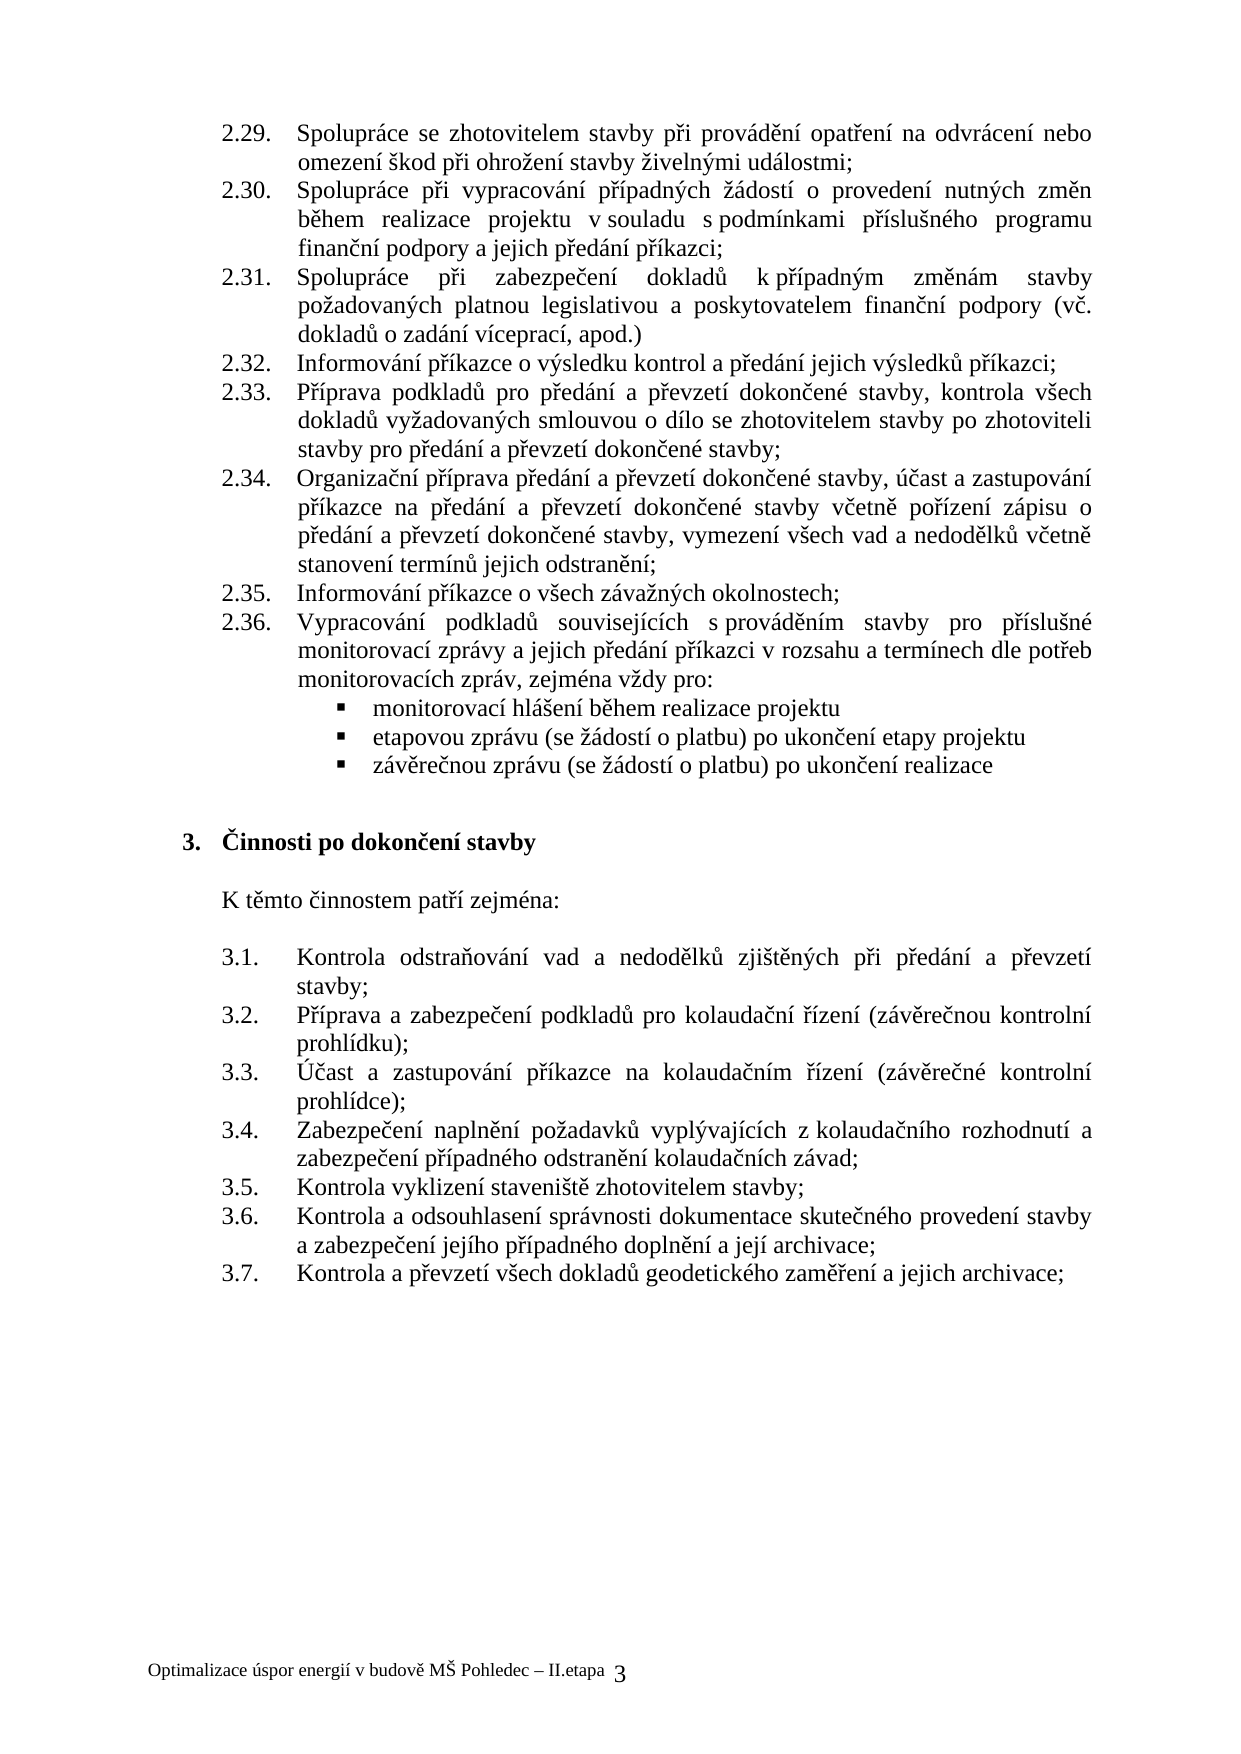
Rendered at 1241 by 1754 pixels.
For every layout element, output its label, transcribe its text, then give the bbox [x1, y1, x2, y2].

subtitle Činnosti po dokončení stavby [148, 827, 1092, 856]
list Vypracování podkladů souvisejících s prováděním stavby pro příslušné monitorovací zprávy a jejich předání příkazci v rozsahu a termínech dle potřeb monitorovacích zpráv, zejména vždy pro: [221, 607, 1092, 693]
list etapovou zprávu (se žádostí o platbu) po ukončení etapy projektu [335, 722, 1092, 751]
list Organizační příprava předání a převzetí dokončené stavby, účast a zastupování příkazce na předání a převzetí dokončené stavby včetně pořízení zápisu o předání a převzetí dokončené stavby, vymezení všech vad a nedodělků včetně stanovení termínů jejich odstranění; [221, 463, 1092, 578]
list Příprava podkladů pro předání a převzetí dokončené stavby, kontrola všech dokladů vyžadovaných smlouvou o dílo se zhotovitelem stavby po zhotoviteli stavby pro předání a převzetí dokončené stavby; [221, 377, 1092, 463]
list Spolupráce se zhotovitelem stavby při provádění opatření na odvrácení nebo omezení škod při ohrožení stavby živelnými událostmi; [221, 118, 1092, 176]
list Kontrola vyklizení staveniště zhotovitelem stavby; [221, 1172, 1092, 1201]
list Informování příkazce o všech závažných okolnostech; [221, 578, 1092, 607]
list Příprava a zabezpečení podkladů pro kolaudační řízení (závěrečnou kontrolní prohlídku); [221, 1000, 1092, 1057]
text K těmto činnostem patří zejména: [148, 885, 1092, 913]
list Zabezpečení naplnění požadavků vyplývajících z kolaudačního rozhodnutí a zabezpečení případného odstranění kolaudačních závad; [221, 1115, 1092, 1172]
list Informování příkazce o výsledku kontrol a předání jejich výsledků příkazci; [221, 348, 1092, 377]
list Účast a zastupování příkazce na kolaudačním řízení (závěrečné kontrolní prohlídce); [221, 1057, 1092, 1115]
list závěrečnou zprávu (se žádostí o platbu) po ukončení realizace [335, 751, 1092, 779]
list Kontrola a převzetí všech dokladů geodetického zaměření a jejich archivace; [221, 1258, 1092, 1287]
list Kontrola odstraňování vad a nedodělků zjištěných při předání a převzetí stavby; [221, 942, 1092, 1000]
list monitorovací hlášení během realizace projektu [335, 693, 1092, 722]
list Spolupráce při vypracování případných žádostí o provedení nutných změn během realizace projektu v souladu s podmínkami příslušného programu finanční podpory a jejich předání příkazci; [221, 176, 1092, 262]
list Spolupráce při zabezpečení dokladů k případným změnám stavby požadovaných platnou legislativou a poskytovatelem finanční podpory (vč. dokladů o zadání víceprací, apod.) [221, 262, 1092, 348]
list Kontrola a odsouhlasení správnosti dokumentace skutečného provedení stavby a zabezpečení jejího případného doplnění a její archivace; [221, 1201, 1092, 1258]
